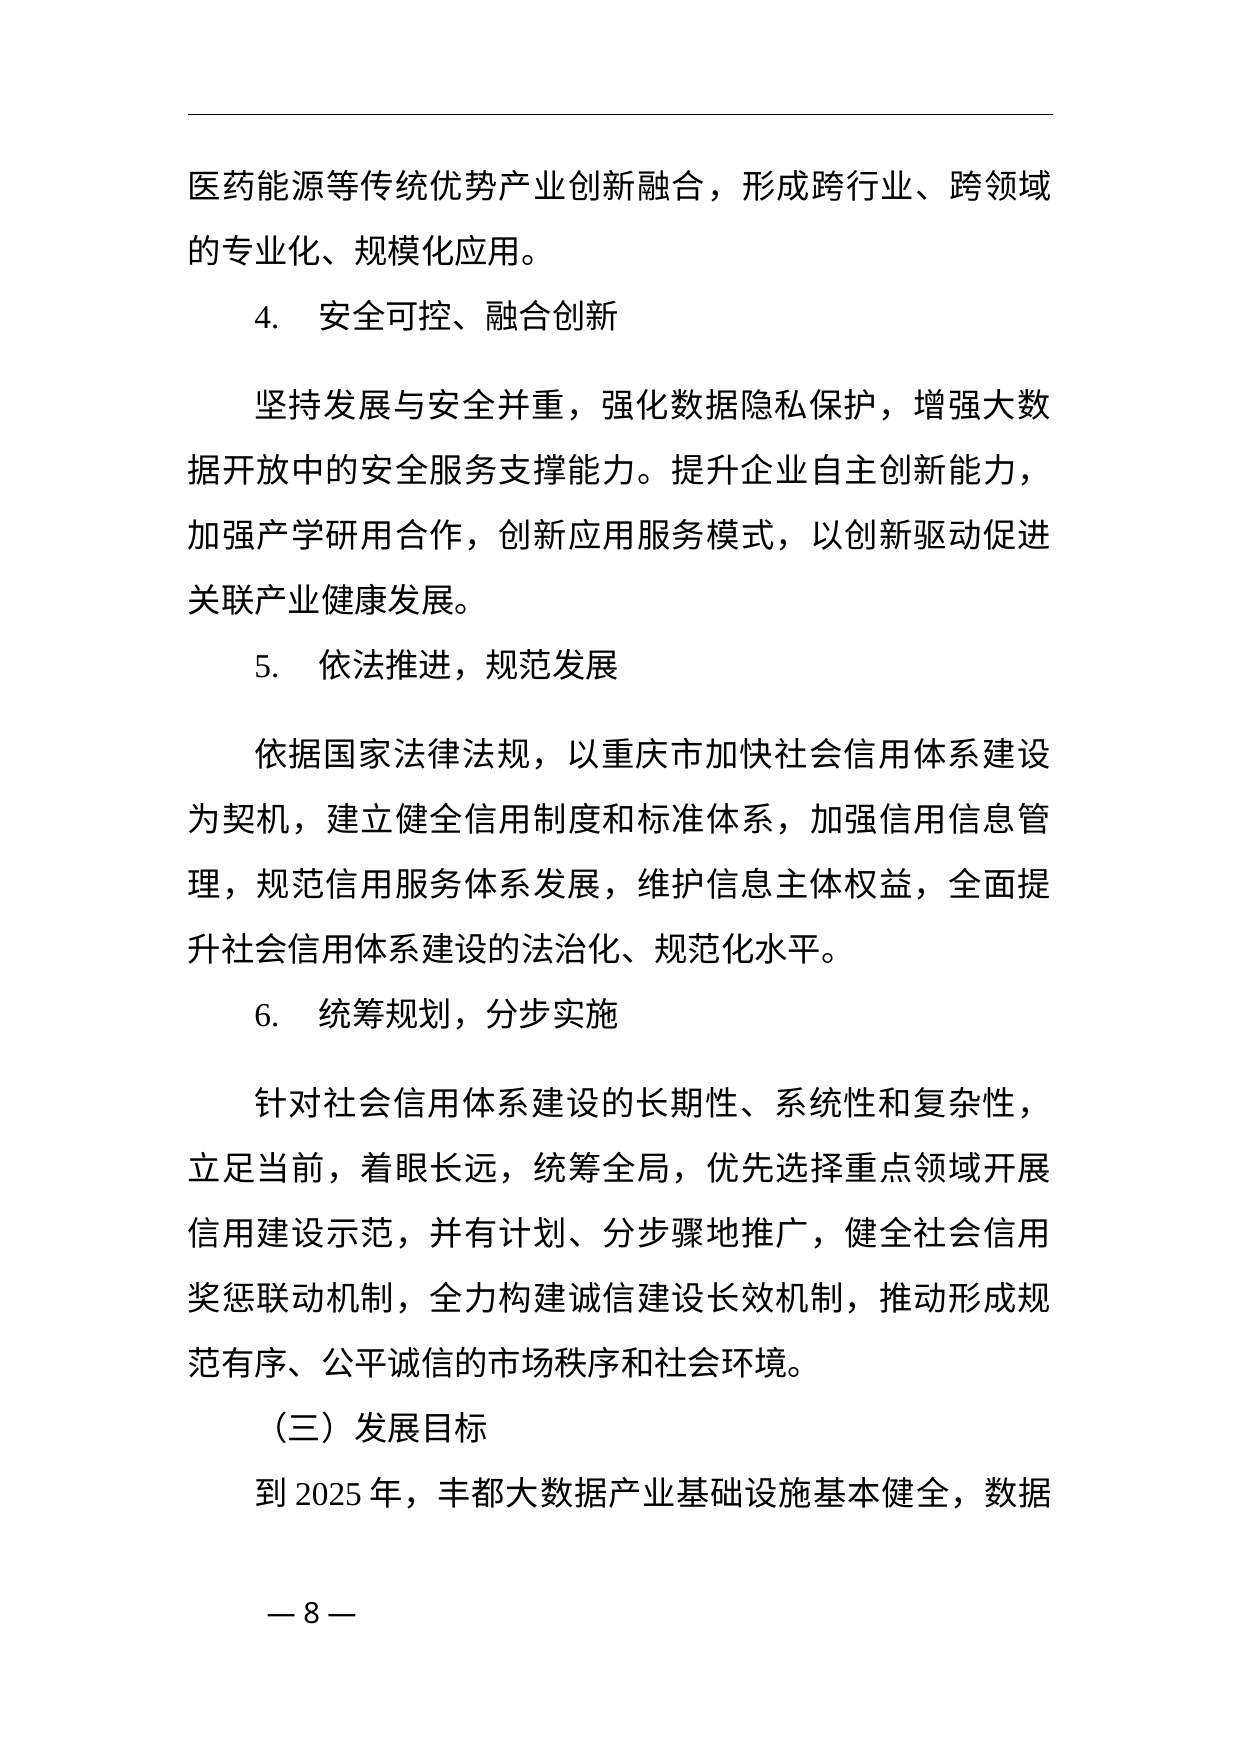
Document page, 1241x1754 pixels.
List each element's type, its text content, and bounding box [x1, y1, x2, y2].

text 坚持发展与安全并重，强化数据隐私保护，增强大数据开放中的安全服务支撑能力。提升企业自主创新能力，加强产学研用合作，创新应用服务模式，以创新驱动促进关联产业健康发展。 [187, 371, 1053, 631]
text 依据国家法律法规，以重庆市加快社会信用体系建设为契机，建立健全信用制度和标准体系，加强信用信息管理，规范信用服务体系发展，维护信息主体权益，全面提升社会信用体系建设的法治化、规范化水平。 [187, 720, 1053, 980]
text 针对社会信用体系建设的长期性、系统性和复杂性，立足当前，着眼长远，统筹全局，优先选择重点领域开展信用建设示范，并有计划、分步骤地推广，健全社会信用奖惩联动机制，全力构建诚信建设长效机制，推动形成规范有序、公平诚信的市场秩序和社会环境。 [187, 1069, 1053, 1394]
text （三）发展目标 [187, 1394, 1053, 1459]
list 安全可控、融合创新 [187, 282, 1053, 347]
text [187, 1459, 1053, 1524]
list 依法推进，规范发展 [187, 631, 1053, 696]
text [187, 152, 1053, 282]
list 统筹规划，分步实施 [187, 980, 1053, 1045]
